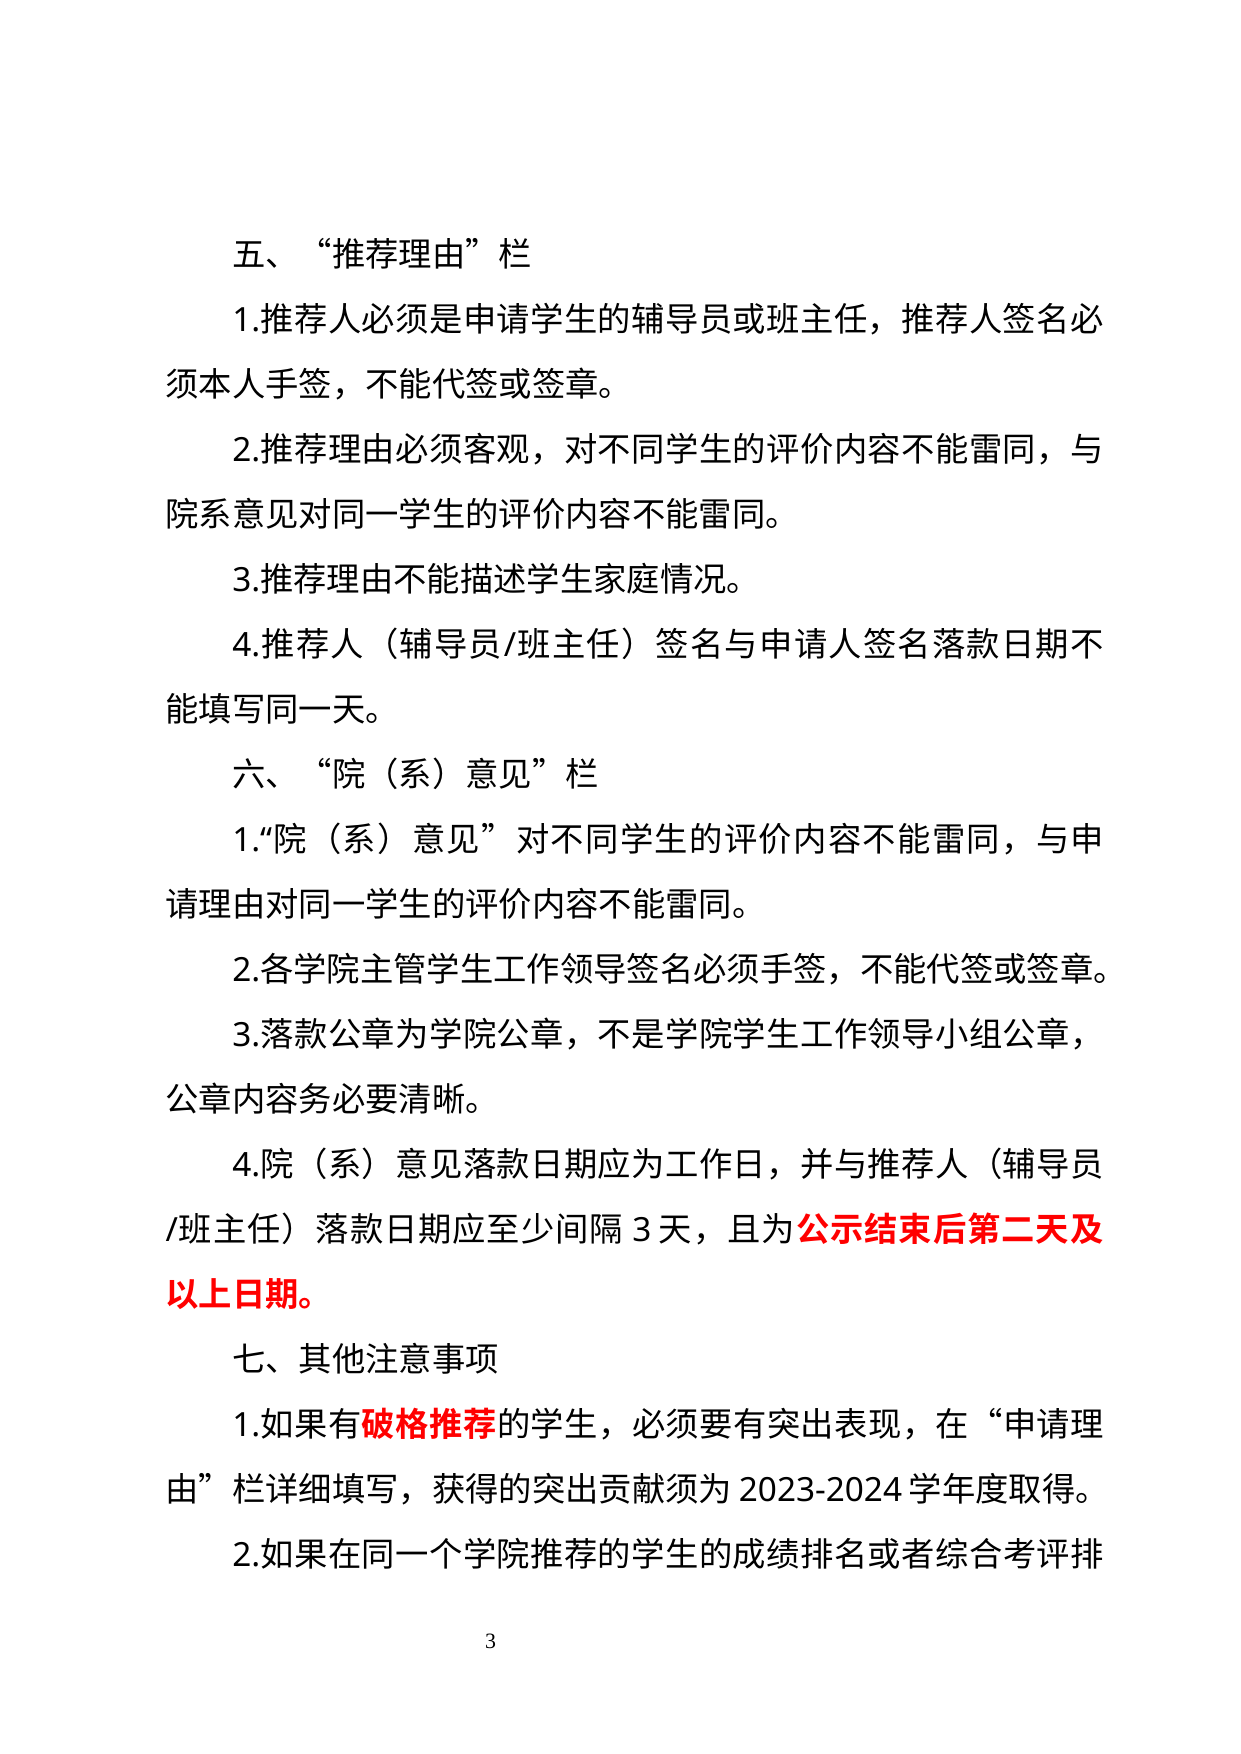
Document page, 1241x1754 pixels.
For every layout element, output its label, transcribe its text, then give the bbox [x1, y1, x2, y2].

text 五、“推荐理由”栏 [165, 219, 1104, 284]
text 六、“院（系）意见”栏 [165, 739, 1104, 804]
text 2.推荐理由必须客观，对不同学生的评价内容不能雷同，与院系意见对同一学生的评价内容不能雷同。 [165, 414, 1104, 544]
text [165, 1519, 1104, 1584]
text 1.“院（系）意见”对不同学生的评价内容不能雷同，与申请理由对同一学生的评价内容不能雷同。 [165, 804, 1104, 934]
text 1.如果有破格推荐的学生，必须要有突出表现，在“申请理由”栏详细填写，获得的突出贡献须为2023-2024学年度取得。 [165, 1389, 1104, 1519]
text 1.推荐人必须是申请学生的辅导员或班主任，推荐人签名必须本人手签，不能代签或签章。 [165, 284, 1104, 414]
text 七、其他注意事项 [165, 1324, 1104, 1389]
text 4.推荐人（辅导员/班主任）签名与申请人签名落款日期不能填写同一天。 [165, 609, 1104, 739]
text 3.落款公章为学院公章，不是学院学生工作领导小组公章，公章内容务必要清晰。 [165, 999, 1104, 1129]
text 4.院（系）意见落款日期应为工作日，并与推荐人（辅导员/班主任）落款日期应至少间隔3天，且为公示结束后第二天及以上日期。 [165, 1129, 1104, 1324]
text 2.各学院主管学生工作领导签名必须手签，不能代签或签章。 [165, 934, 1104, 999]
text 3.推荐理由不能描述学生家庭情况。 [165, 544, 1104, 609]
